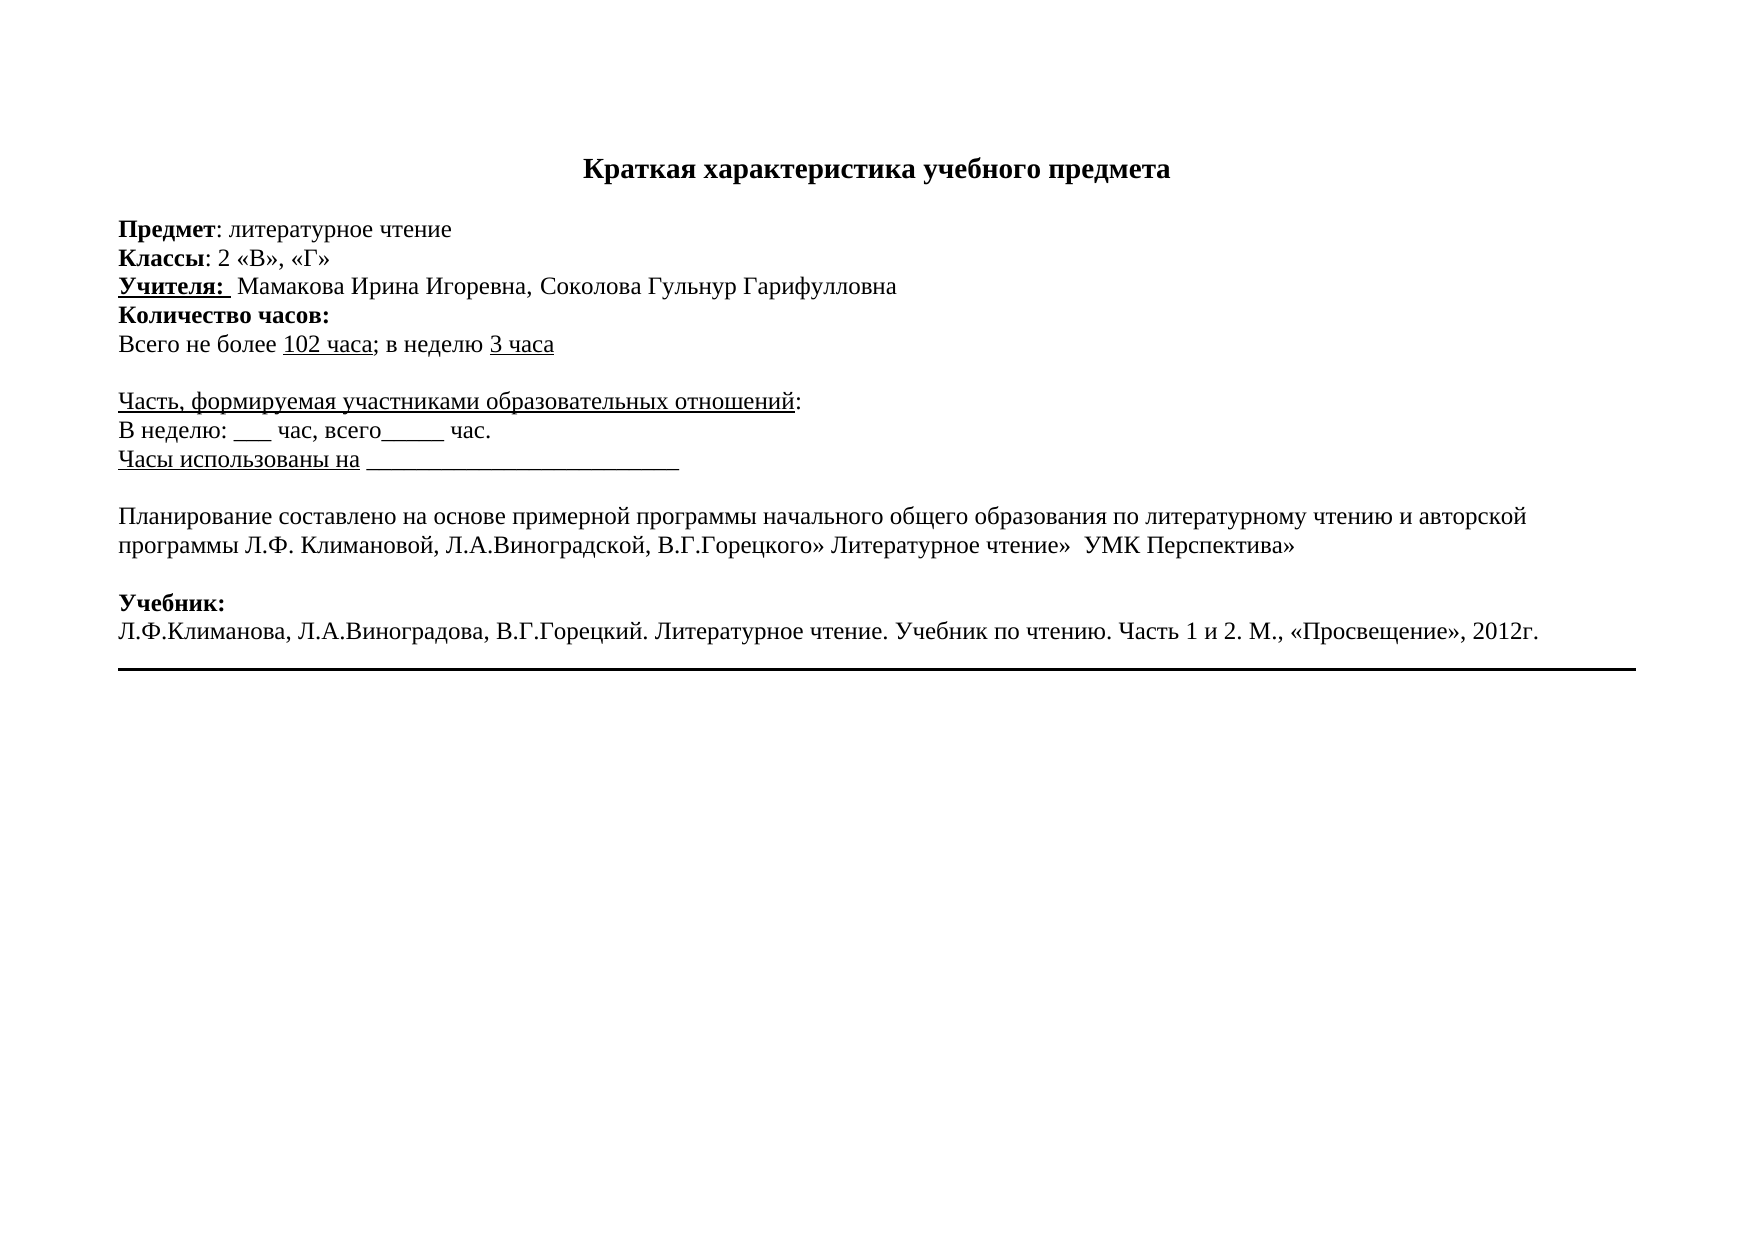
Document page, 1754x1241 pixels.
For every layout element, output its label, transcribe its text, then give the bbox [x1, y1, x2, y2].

list Планирование составлено на основе примерной программы начального общего образования по литературному чтению и авторской программы Л.Ф. Климановой, Л.А.Виноградской, В.Г.Горецкого» Литературное чтение» УМК Перспектива» [118, 501, 1636, 559]
list Учебник: [118, 588, 1636, 616]
text Количество часов: [118, 300, 1636, 329]
text Краткая характеристика учебного предмета [118, 152, 1636, 185]
text Учителя: Мамакова Ирина Игоревна, Соколова Гульнур Гарифулловна [118, 271, 1636, 300]
text Предмет: литературное чтение [118, 214, 1636, 243]
list Л.Ф.Климанова, Л.А.Виноградова, В.Г.Горецкий. Литературное чтение. Учебник по чтению. Часть 1 и ., «Просвещение», 2012г. [118, 616, 1636, 668]
text В неделю: ___ час, всего_____ час. [118, 415, 1636, 444]
text Всего не более 102 часа; в неделю 3 часа [118, 329, 1636, 358]
text Часть, формируемая участниками образовательных отношений: [118, 386, 1636, 415]
text Часы использованы на _________________________ [118, 444, 1636, 473]
text Классы: 2 «В», «Г» [118, 243, 1636, 271]
